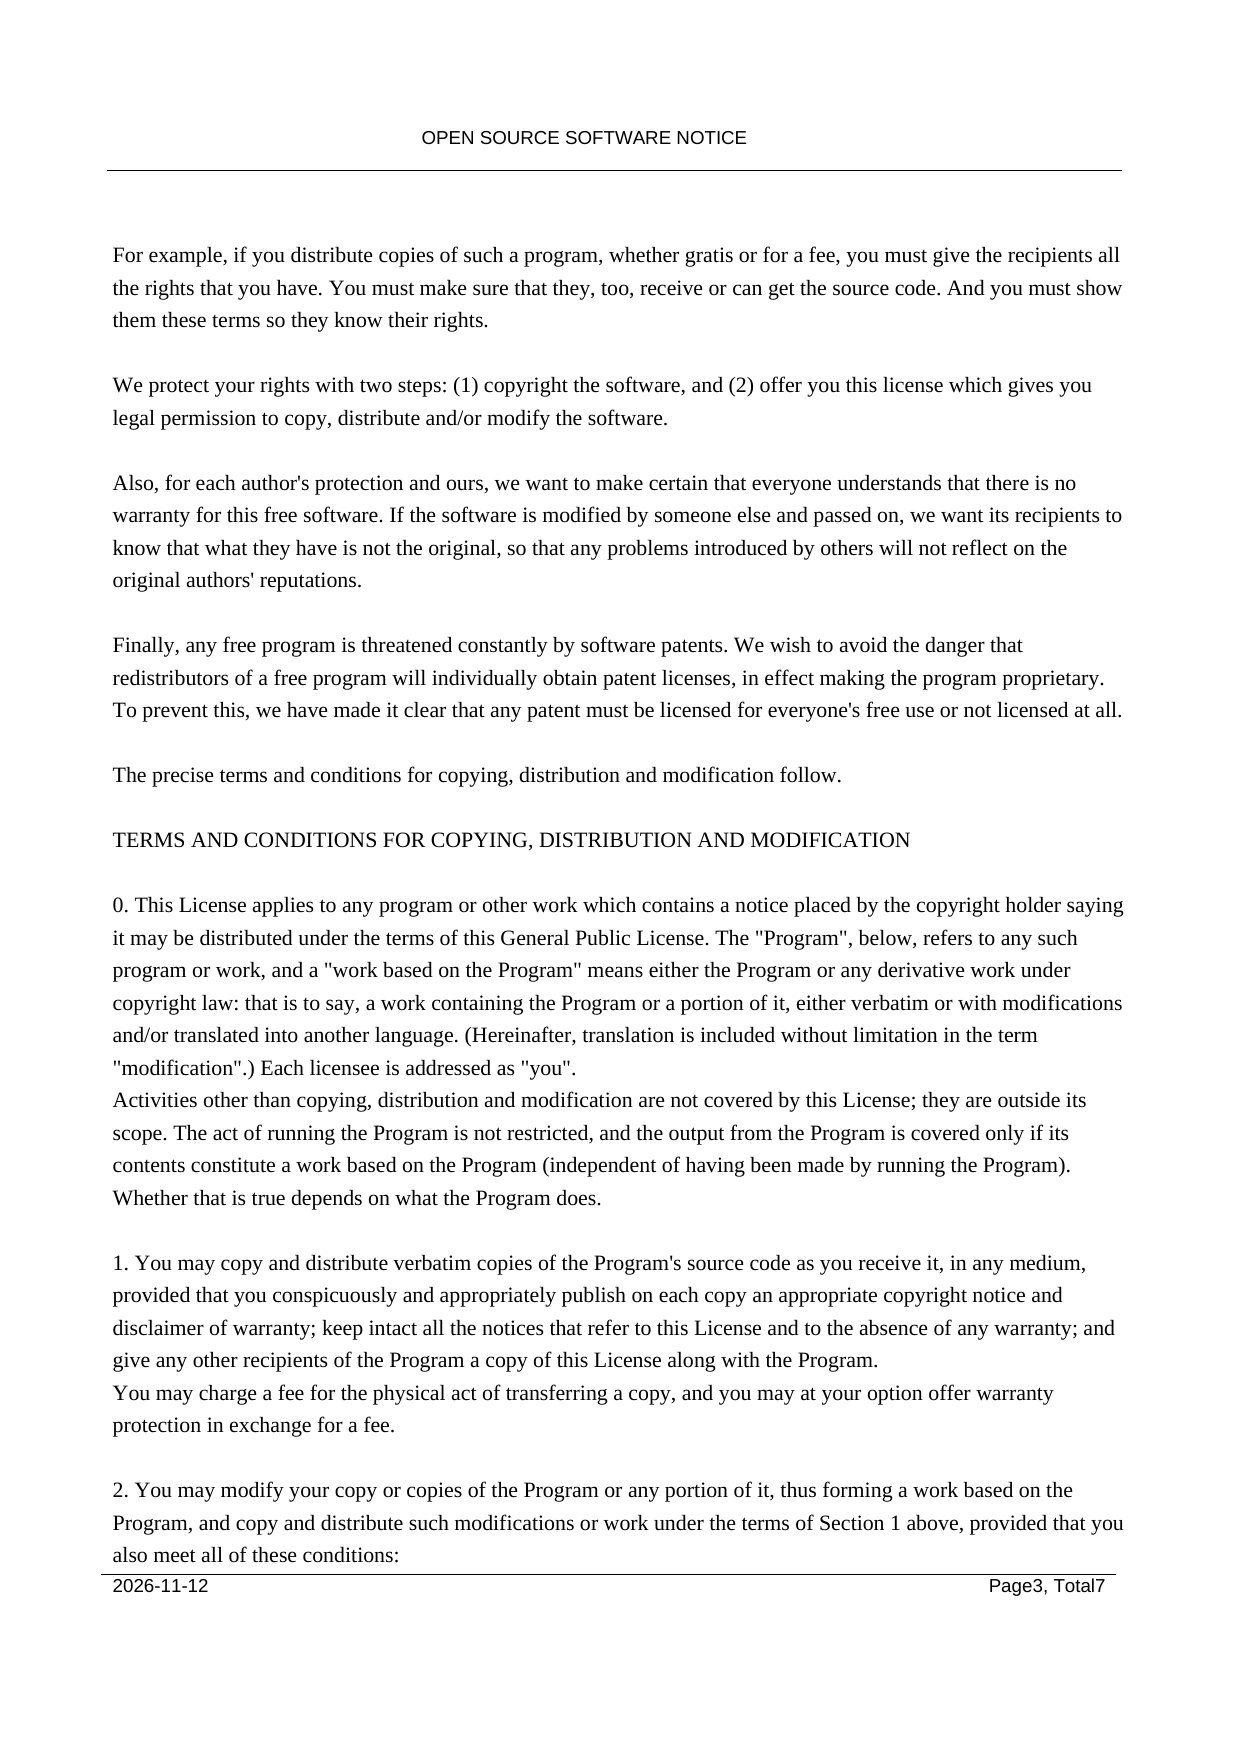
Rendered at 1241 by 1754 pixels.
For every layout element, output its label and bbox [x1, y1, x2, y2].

text [112, 206, 1128, 1571]
